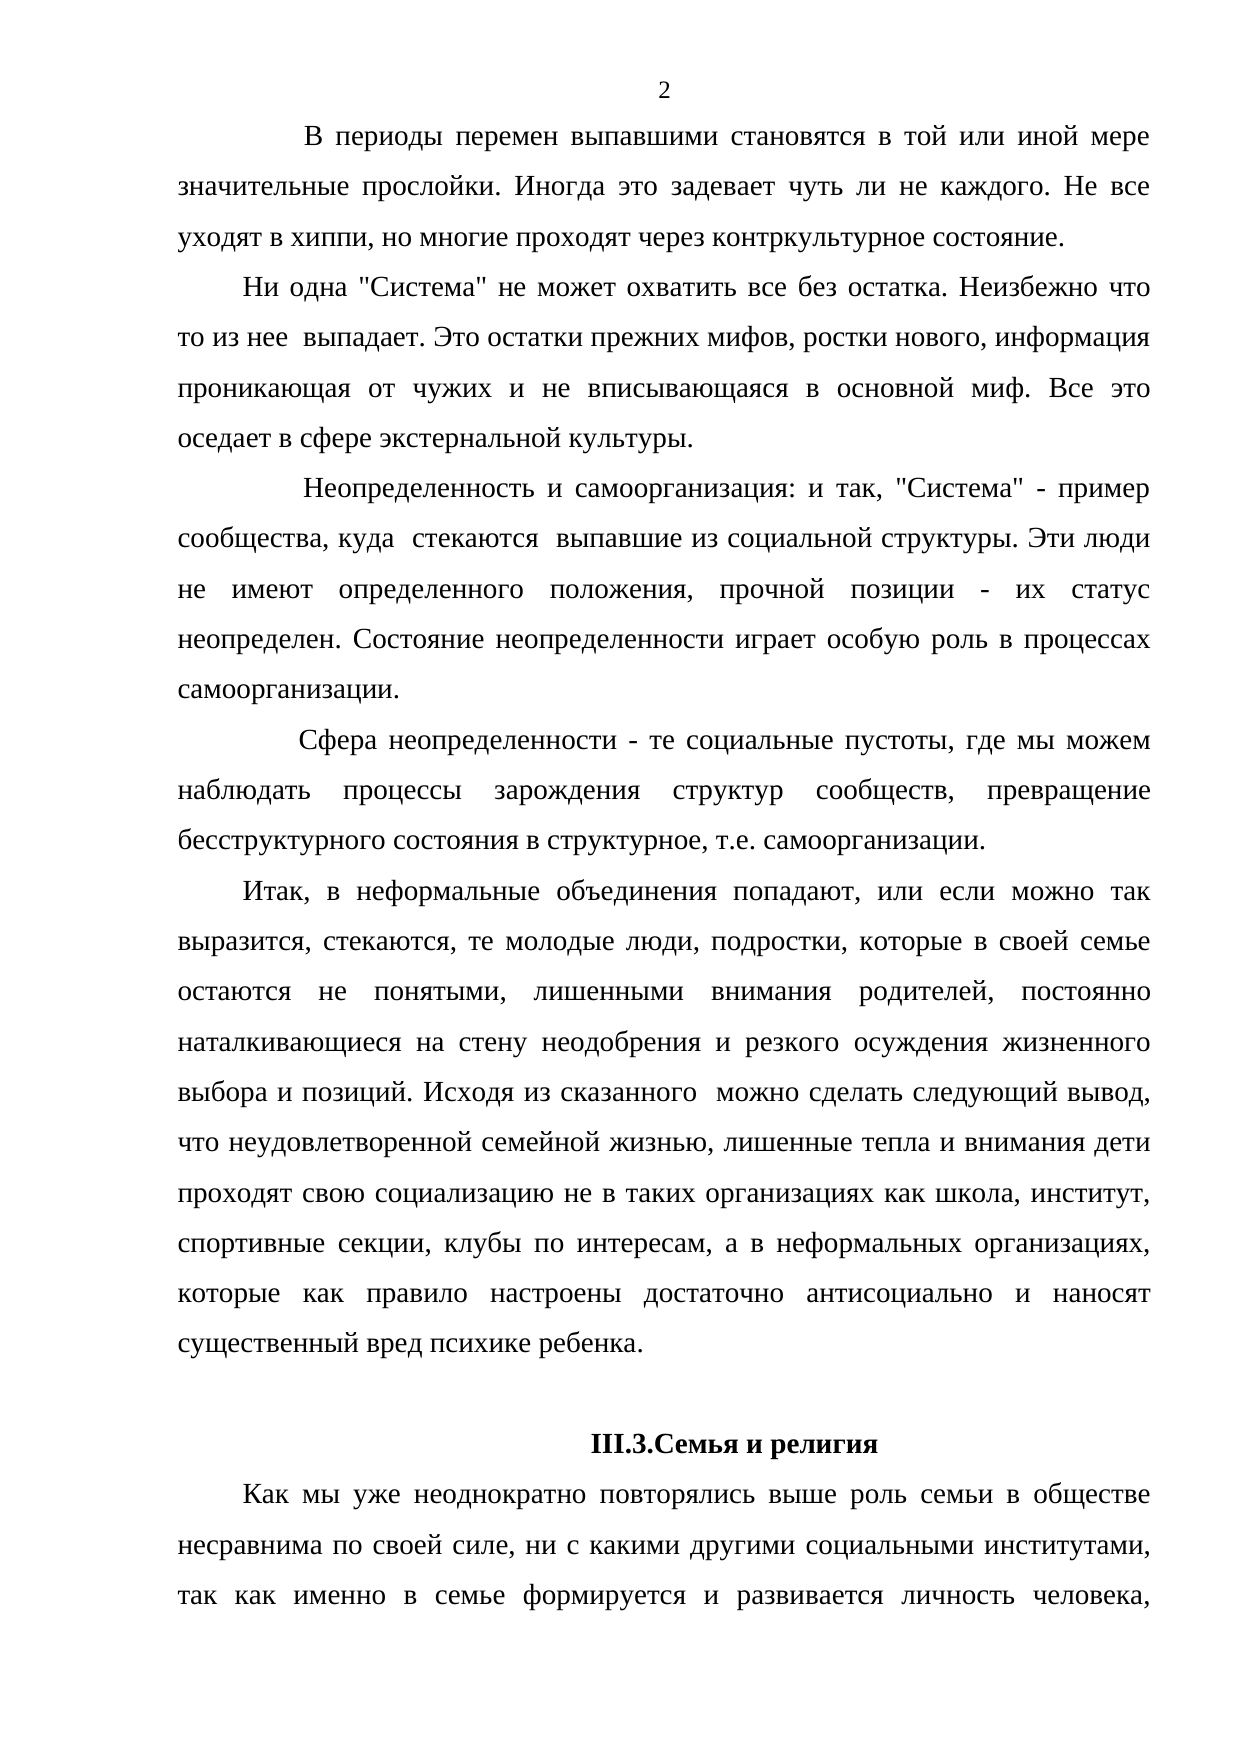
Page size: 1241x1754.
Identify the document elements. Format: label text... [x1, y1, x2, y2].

text Сфера неопределенности - те социальные пустоты, где мы можем наблюдать процессы зарождения структур сообществ, превращение бесструктурного состояния в структурное, т.е. самоорганизации. [177, 722, 1152, 856]
text Итак, в неформальные объединения попадают, или если можно так выразится, стекаются, те молодые люди, подростки, которые в своей семье остаются не понятыми, лишенными внимания родителей, постоянно наталкивающиеся на стену неодобрения и резкого осуждения жизненного выбора и позиций. Исходя из сказанного можно сделать следующий вывод, что неудовлетворенной семейной жизнью, лишенные тепла и внимания дети проходят свою социализацию не в таких организациях как школа, институт, спортивные секции, клубы по интересам, а в неформальных организациях, которые как правило настроены достаточно антисоциально и наносят существенный вред психике ребенка. [177, 873, 1152, 1359]
text Ни одна "Система" не может охватить все без остатка. Неизбежно что то из нее выпадает. Это остатки прежних мифов, ростки нового, информация проникающая от чужих и не вписывающаяся в основной миф. Все это оседает в сфере экстернальной культуры. [177, 269, 1152, 453]
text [177, 1477, 1152, 1611]
text В периоды перемен выпавшими становятся в той или иной мере значительные прослойки. Иногда это задевает чуть ли не каждого. Не все уходят в хиппи, но многие проходят через контркультурное состояние. [177, 118, 1152, 252]
text III.3.Семья и религия [317, 1426, 1152, 1460]
text Неопределенность и самоорганизация: и так, "Система" - пример сообщества, куда стекаются выпавшие из социальной структуры. Эти люди не имеют определенного положения, прочной позиции - их статус неопределен. Состояние неопределенности играет особую роль в процессах самоорганизации. [177, 470, 1152, 705]
